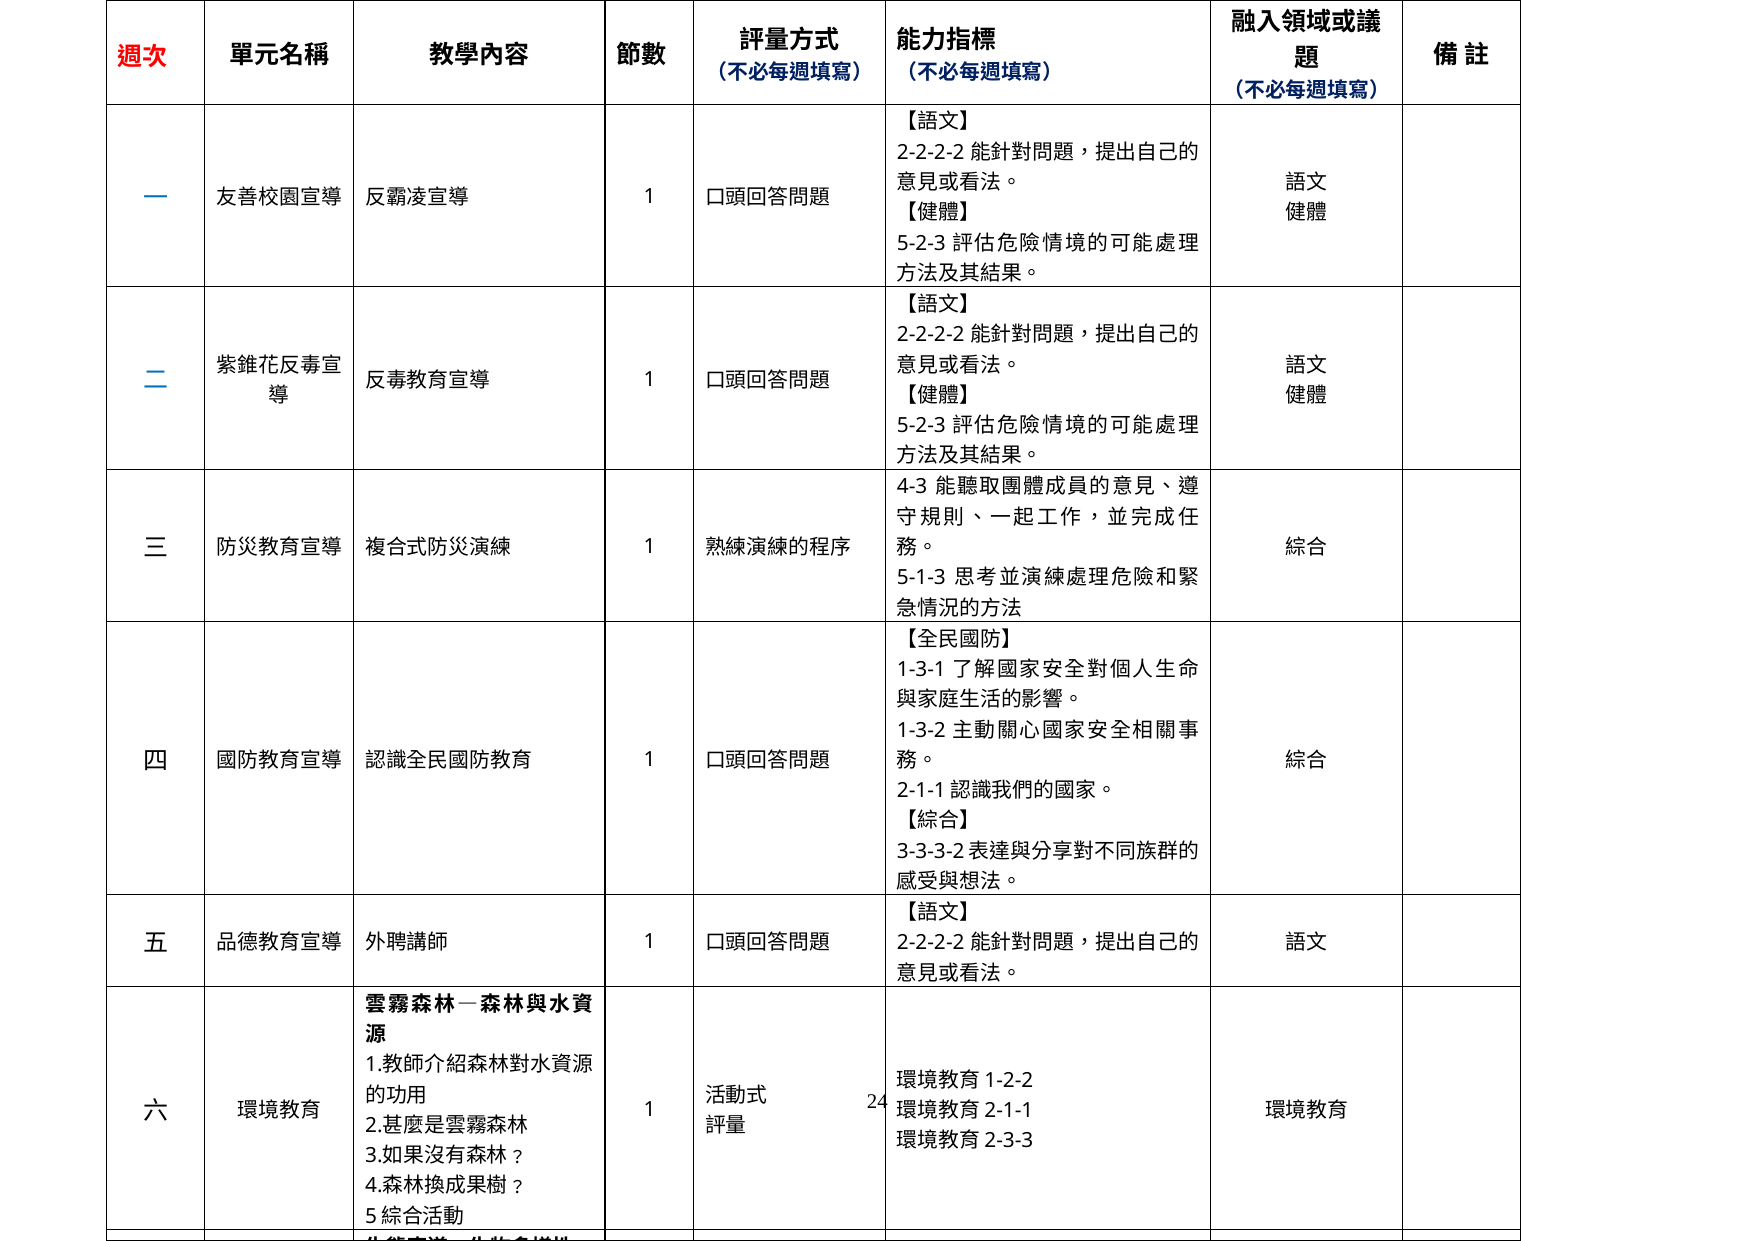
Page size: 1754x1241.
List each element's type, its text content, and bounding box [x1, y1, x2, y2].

table_cell 綜合 [1211, 622, 1402, 894]
table_cell 口頭回答問題 [694, 287, 885, 469]
table_cell 【語文】 2-2-2-2 能針對問題，提出自己的意見或看法。 [886, 895, 1210, 986]
table_cell [1403, 895, 1520, 986]
table_cell 綜合 [1211, 470, 1402, 621]
table_header 備 註 [1403, 1, 1520, 104]
table_cell 紫錐花反毒宣導 [205, 287, 353, 469]
table_cell [1403, 1230, 1520, 1240]
table_cell 環境教育 [1211, 987, 1402, 1229]
table_header 融入領域或議題 （不必每週填寫） [1211, 1, 1402, 104]
table_cell 四 [107, 622, 204, 894]
table_cell 1 [606, 895, 693, 986]
table_header 節數 [606, 1, 693, 104]
table_cell 二 [107, 287, 204, 469]
table_cell 4-3 能聽取團體成員的意見、遵守規則、一起工作，並完成任務。 5-1-3 思考並演練處理危險和緊急情況的方法 [886, 470, 1210, 621]
table_cell 防災教育宣導 [205, 470, 353, 621]
table_cell 外聘講師 [354, 895, 604, 986]
table_cell 口頭回答問題 [694, 105, 885, 286]
table_cell 環境教育 [205, 987, 353, 1229]
table_cell 五 [107, 895, 204, 986]
table_cell 1 [606, 105, 693, 286]
table_cell 環境教育1-2-2 環境教育2-1-1 環境教育2-3-3 [886, 987, 1210, 1229]
table_cell 語文 健體 [1211, 105, 1402, 286]
table_cell 認識全民國防教育 [354, 622, 604, 894]
table_cell 口頭回答問題 [694, 622, 885, 894]
table_cell 反毒教育宣導 [354, 287, 604, 469]
table_cell 一 [107, 105, 204, 286]
table_cell 三 [107, 470, 204, 621]
table_cell 【語文】 -2 能針對問題，提出自己的意見或看法。 【健體】 評估危險情境的可能處理方法及其結果。 [886, 287, 1210, 469]
table_cell [1403, 105, 1520, 286]
table_header 教學內容 [354, 1, 604, 104]
table_cell 1 [606, 287, 693, 469]
table_cell 六 [107, 987, 204, 1229]
table_cell [1403, 287, 1520, 469]
table_cell 【全民國防】 1-3-1了解國家安全對個人生命與家庭生活的影響。 1-3-2主動關心國家安全相關事務。 2-1-1認識我們的國家。 【綜合】 3-3-3-2表達與分享對不同族群的感受與想法。 [886, 622, 1210, 894]
table_cell 熟練演練的程序 [694, 470, 885, 621]
table_cell 語文 [1211, 895, 1402, 986]
table_cell 品德教育宣導 [205, 895, 353, 986]
table_cell 國防教育宣導 [205, 622, 353, 894]
table_cell 1 [606, 987, 693, 1229]
table_cell [1403, 470, 1520, 621]
table_cell 反霸凌宣導 [354, 105, 604, 286]
table_cell [1403, 987, 1520, 1229]
table_cell 1 [606, 470, 693, 621]
table_header 評量方式 （不必每週填寫） [694, 1, 885, 104]
table_cell 雲霧森林―森林與水資源 1.教師介紹森林對水資源的功用 2.甚麼是雲霧森林 3.如果沒有森林﹖ 4.森林換成果樹﹖ 5綜合活動 [354, 987, 604, 1229]
table_cell 複合式防災演練 [354, 470, 604, 621]
table_header 能力指標 （不必每週填寫） [886, 1, 1210, 104]
table_cell 友善校園宣導 [205, 105, 353, 286]
table_cell 【語文】 -2 能針對問題，提出自己的意見或看法。 【健體】 評估危險情境的可能處理方法及其結果。 [886, 105, 1210, 286]
table_cell 1 [606, 622, 693, 894]
table_header 週次 [107, 1, 204, 104]
table_cell [1403, 622, 1520, 894]
table_header 單元名稱 [205, 1, 353, 104]
table_cell 活動式 評量 [694, 987, 885, 1229]
table_cell 口頭回答問題 [694, 895, 885, 986]
table_cell 語文 健體 [1211, 287, 1402, 469]
